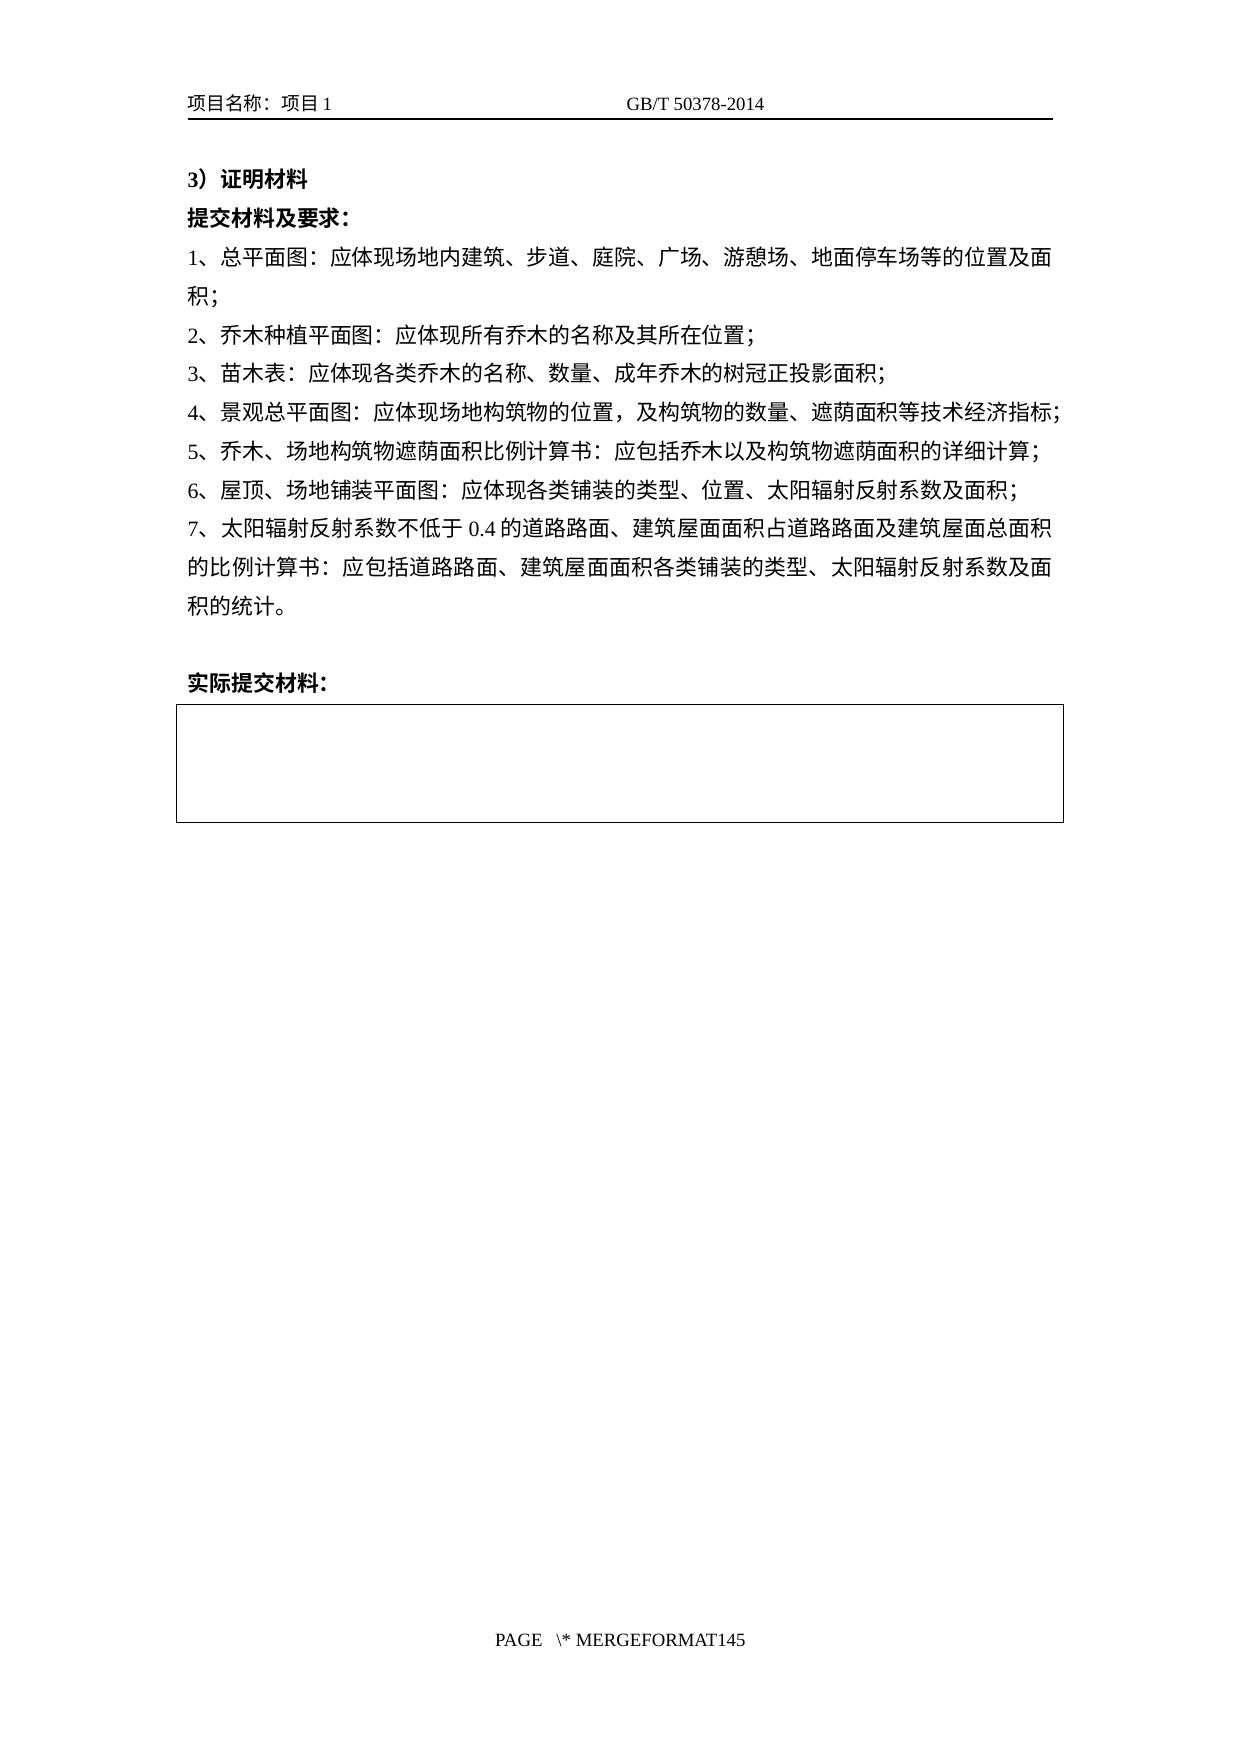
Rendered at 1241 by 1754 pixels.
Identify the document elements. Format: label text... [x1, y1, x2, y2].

text 5、乔木、场地构筑物遮荫面积比例计算书：应包括乔木以及构筑物遮荫面积的详细计算； [187, 433, 1053, 466]
text 实际提交材料： [187, 665, 1053, 698]
text 6、屋顶、场地铺装平面图：应体现各类铺装的类型、位置、太阳辐射反射系数及面积； [187, 472, 1053, 505]
text 1、总平面图：应体现场地内建筑、步道、庭院、广场、游憩场、地面停车场等的位置及面积； [187, 239, 1053, 311]
text 3、苗木表：应体现各类乔木的名称、数量、成年乔木的树冠正投影面积； [187, 356, 1053, 388]
text 4、景观总平面图：应体现场地构筑物的位置，及构筑物的数量、遮荫面积等技术经济指标； [187, 395, 1053, 427]
table_header [177, 705, 1063, 822]
text 7、太阳辐射反射系数不低于0.4的道路路面、建筑屋面面积占道路路面及建筑屋面总面积的比例计算书：应包括道路路面、建筑屋面面积各类铺装的类型、太阳辐射反射系数及面积的统计。 [187, 511, 1053, 621]
text 提交材料及要求： [187, 201, 1053, 233]
text 3）证明材料 [187, 162, 1053, 194]
text 2、乔木种植平面图：应体现所有乔木的名称及其所在位置； [187, 317, 1053, 350]
